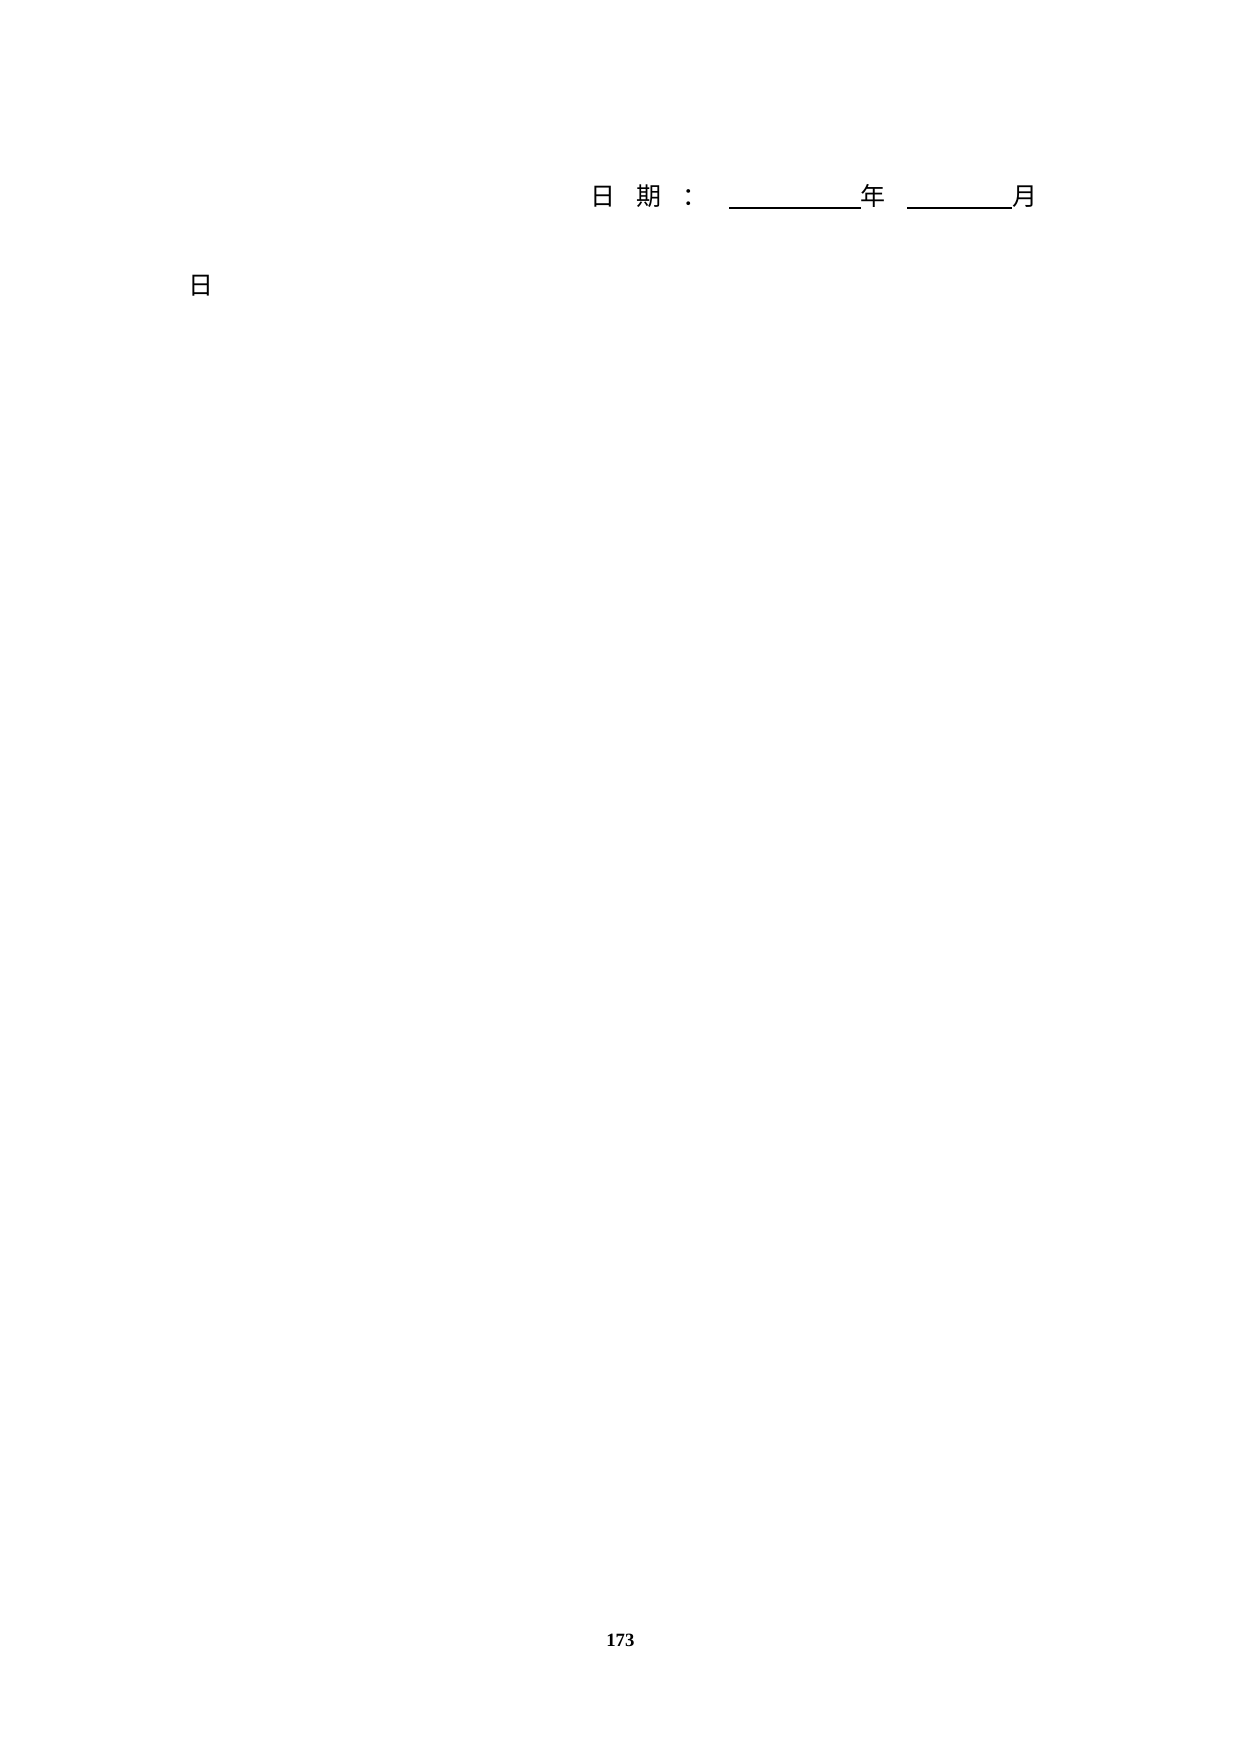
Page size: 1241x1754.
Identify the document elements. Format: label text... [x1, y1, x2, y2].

text 日期： 年 月 日 [188, 164, 1052, 313]
